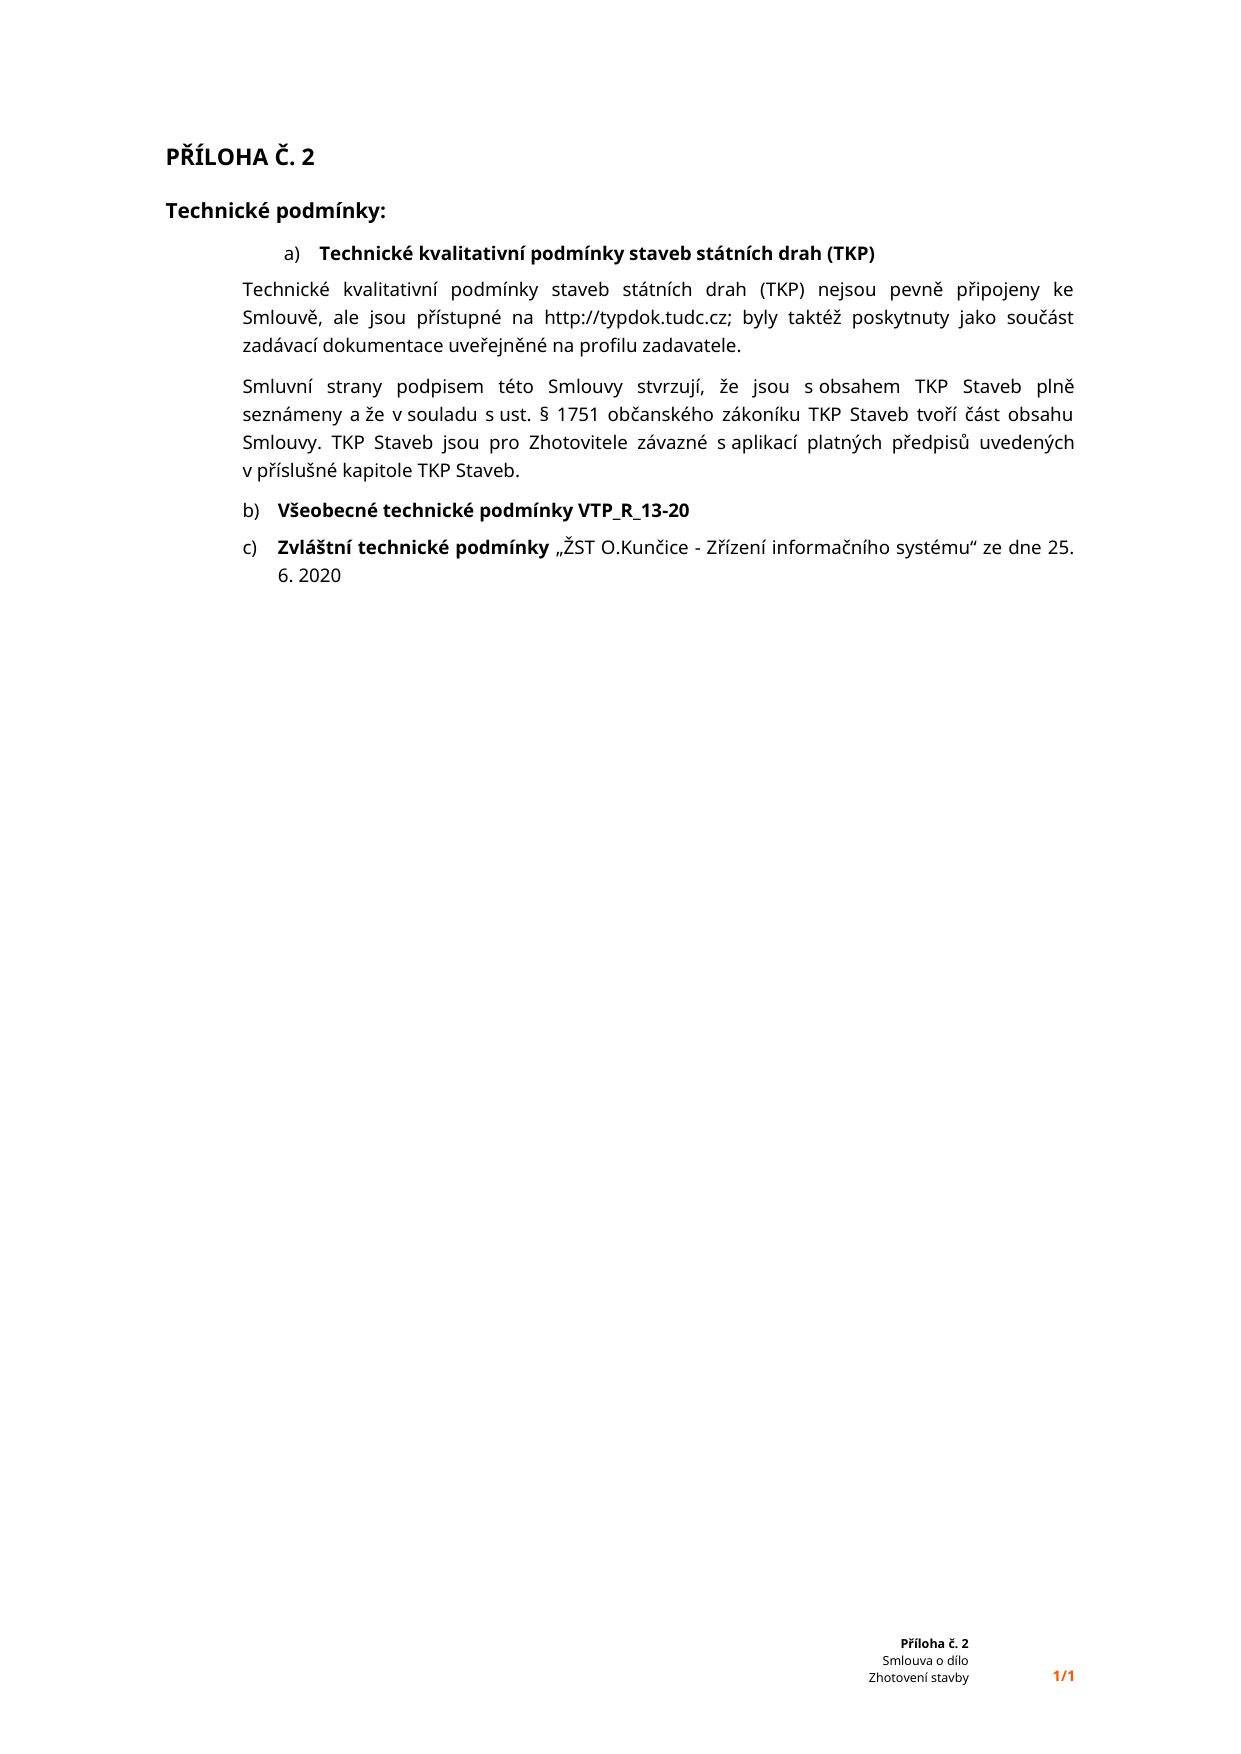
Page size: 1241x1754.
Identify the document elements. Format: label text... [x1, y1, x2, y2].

list Technické kvalitativní podmínky staveb státních drah (TKP) [284, 240, 1075, 266]
text Všeobecné technické podmínky VTP_R_13-20 [242, 498, 1075, 523]
text Příloha č. 2 [165, 141, 1075, 173]
text Technické podmínky: [165, 197, 1075, 225]
text Technické kvalitativní podmínky staveb státních drah (TKP) nejsou pevně připojeny ke Smlouvě, ale jsou přístupné na http://typdok.tudc.cz; byly taktéž poskytnuty jako součást zadávací dokumentace uveřejněné na profilu zadavatele. [242, 277, 1075, 358]
text Smluvní strany podpisem této Smlouvy stvrzují, že jsou s obsahem TKP Staveb plně seznámeny a že v souladu s ust. § 1751 občanského zákoníku TKP Staveb tvoří část obsahu Smlouvy. TKP Staveb jsou pro Zhotovitele závazné s aplikací platných předpisů uvedených v příslušné kapitole TKP Staveb. [242, 373, 1075, 483]
text Zvláštní technické podmínky „ŽST O.Kunčice - Zřízení informačního systému“ ze dne 25. 6. 2020 [242, 534, 1075, 588]
